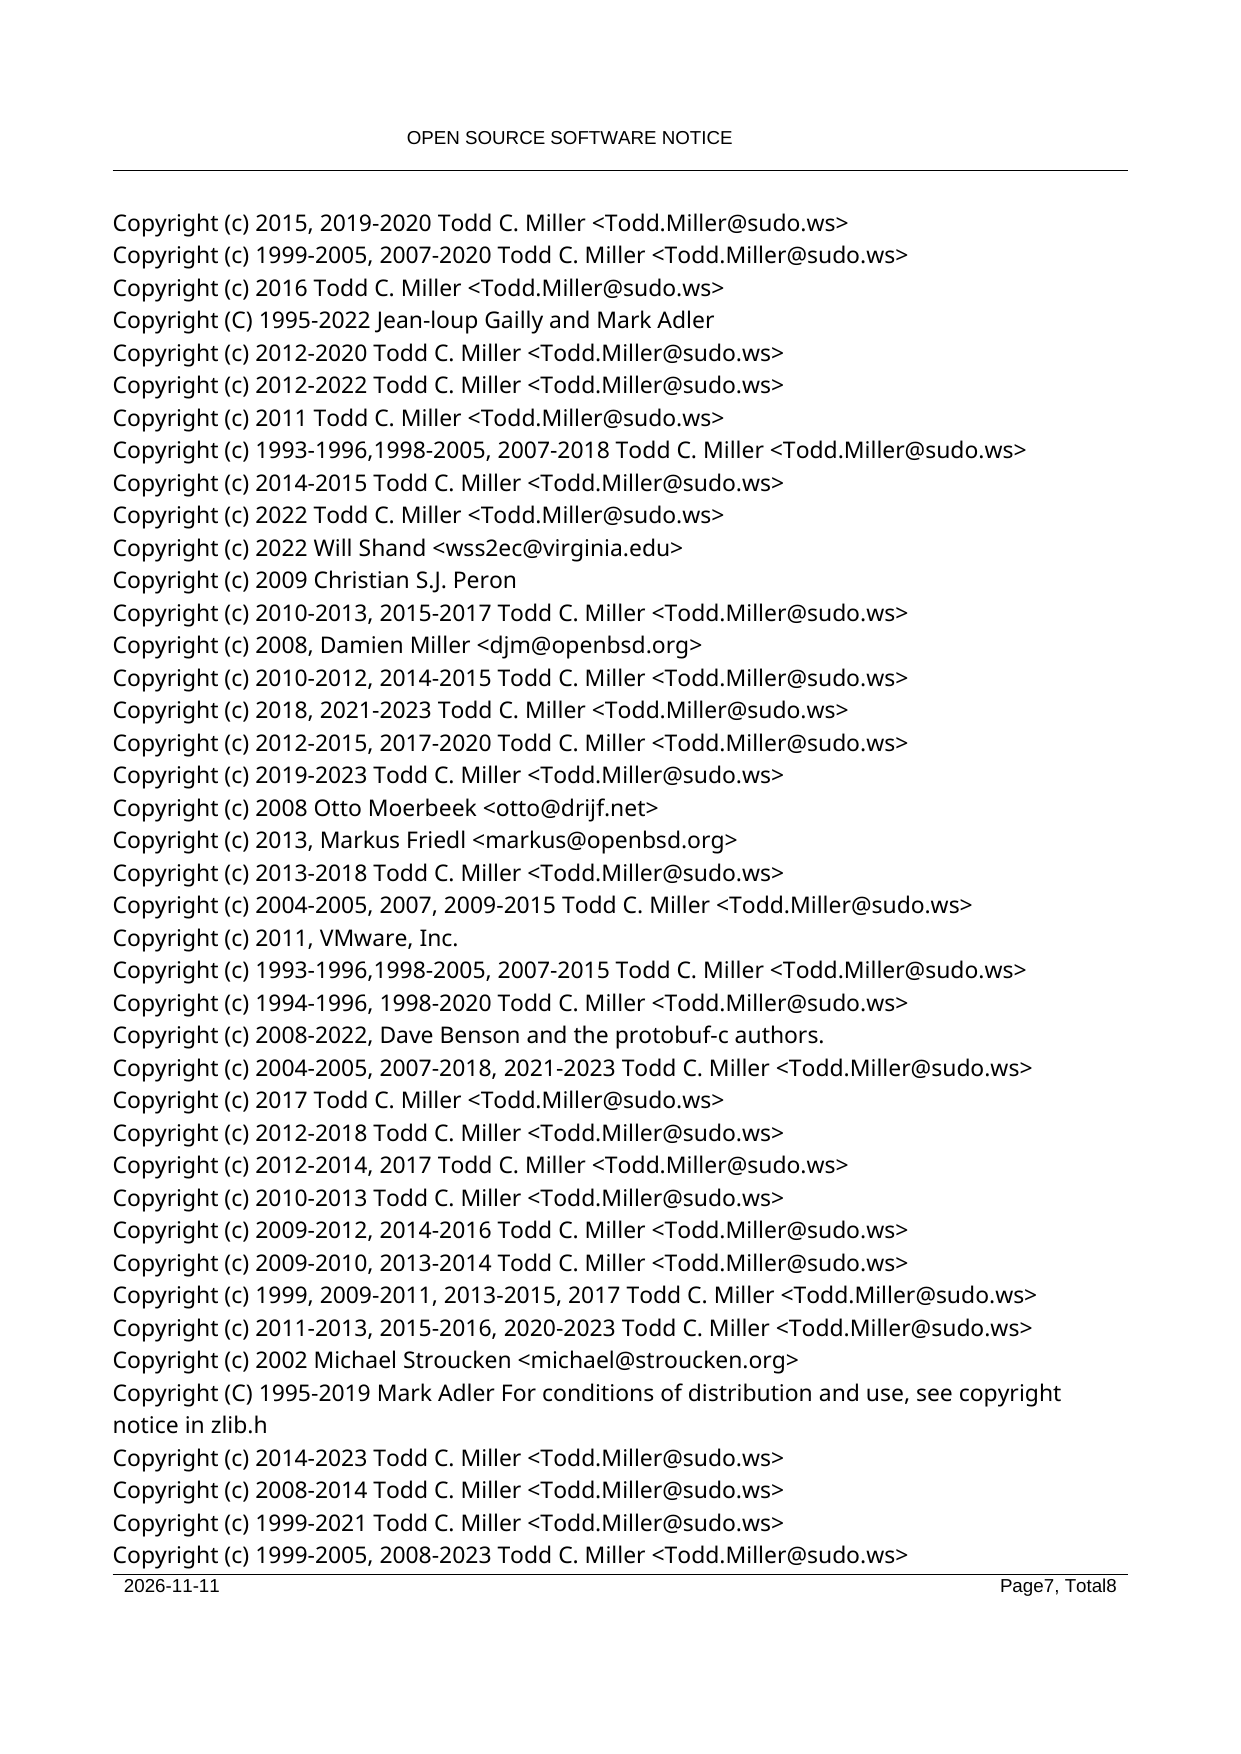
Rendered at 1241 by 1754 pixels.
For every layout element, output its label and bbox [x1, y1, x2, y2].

text [112, 206, 1128, 1571]
